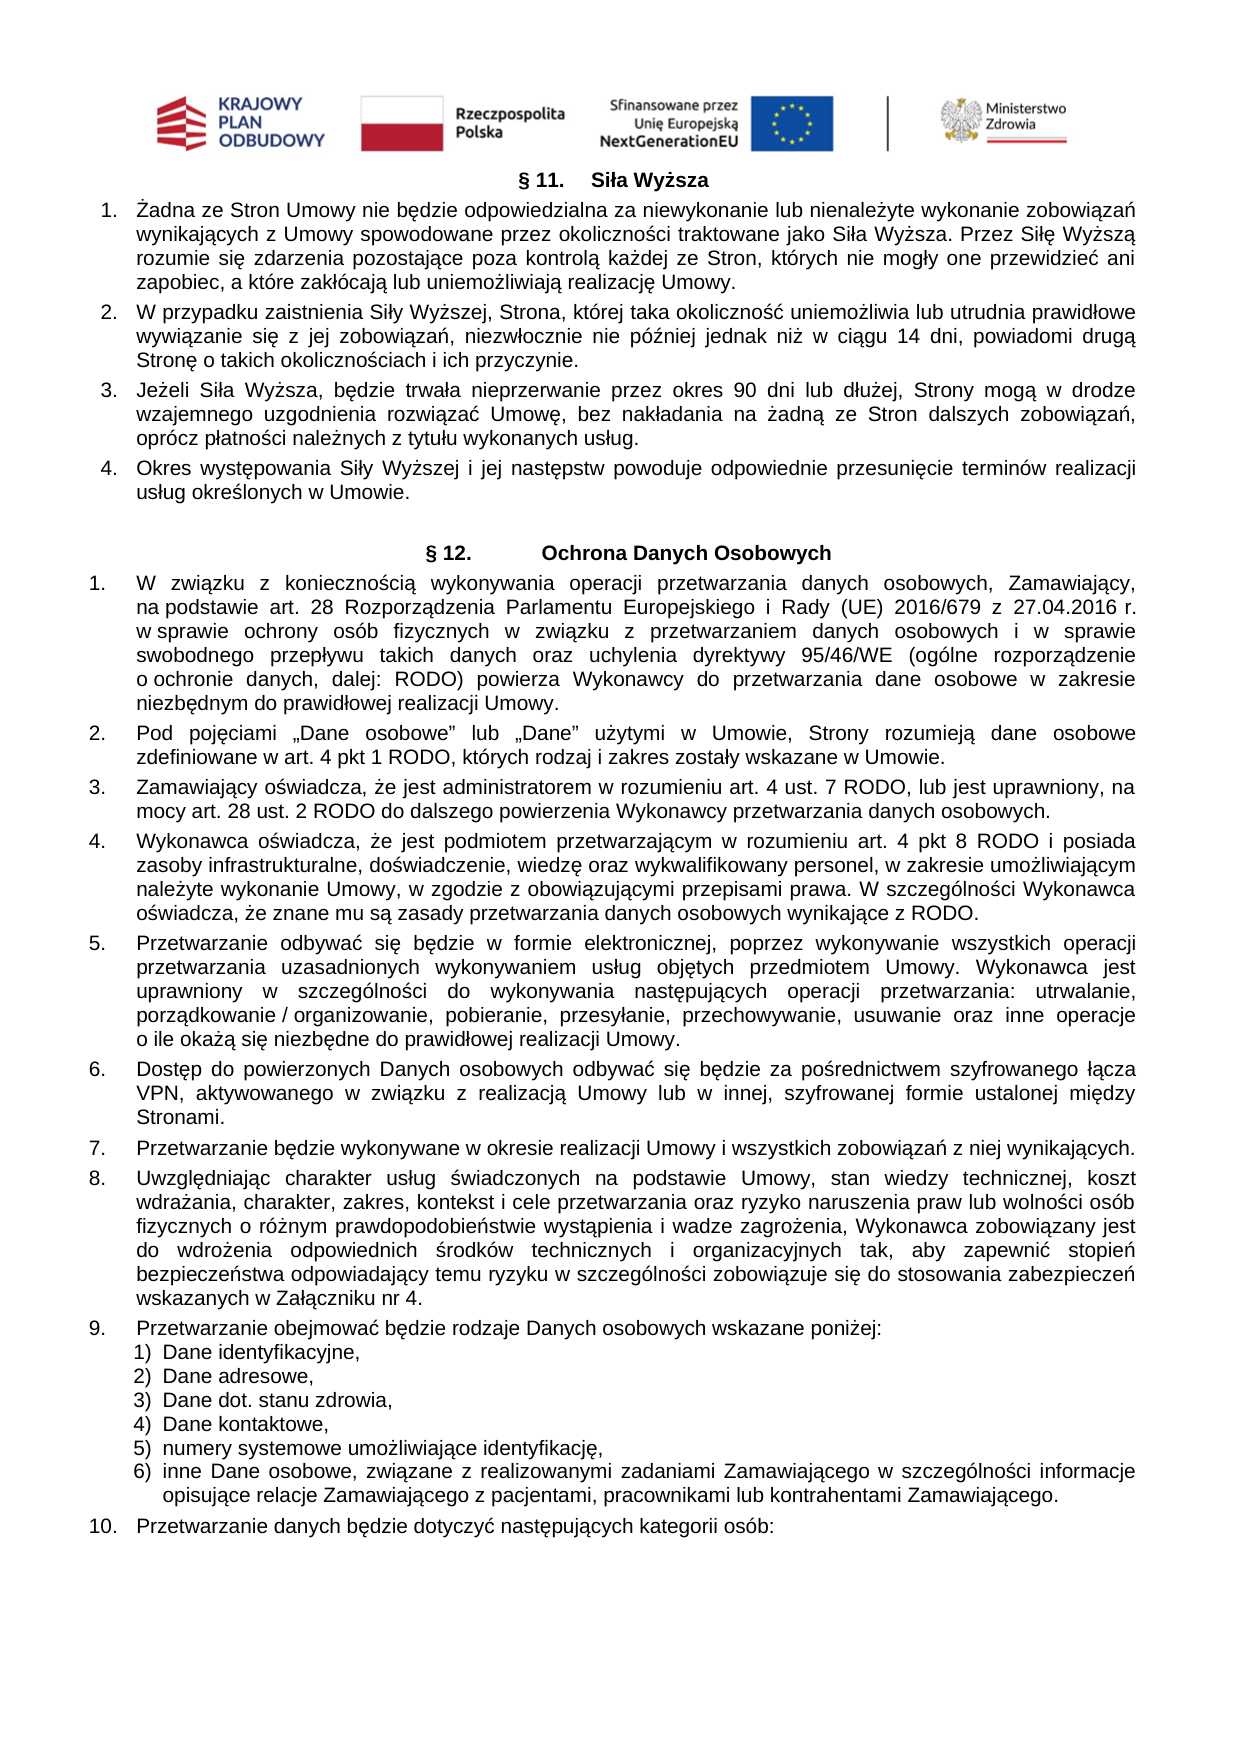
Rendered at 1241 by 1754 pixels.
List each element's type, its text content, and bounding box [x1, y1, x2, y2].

list Okres występowania Siły Wyższej i jej następstw powoduje odpowiednie przesunięcie terminów realizacji usług określonych w Umowie. [100, 456, 1137, 504]
list Ochrona Danych Osobowych [126, 541, 1137, 564]
list Dane adresowe, [133, 1363, 1137, 1387]
list W przypadku zaistnienia Siły Wyższej, Strona, której taka okoliczność uniemożliwia lub utrudnia prawidłowe wywiązanie się z jej zobowiązań, niezwłocznie nie później jednak niż w ciągu 14 dni, powiadomi drugą Stronę o takich okolicznościach i ich przyczynie. [100, 300, 1137, 372]
list Żadna ze Stron Umowy nie będzie odpowiedzialna za niewykonanie lub nienależyte wykonanie zobowiązań wynikających z Umowy spowodowane przez okoliczności traktowane jako Siła Wyższa. Przez Siłę Wyższą rozumie się zdarzenia pozostające poza kontrolą każdej ze Stron, których nie mogły one przewidzieć ani zapobiec, a które zakłócają lub uniemożliwiają realizację Umowy. [100, 198, 1137, 294]
list Wykonawca oświadcza, że jest podmiotem przetwarzającym w rozumieniu art. 4 pkt 8 RODO i posiada zasoby infrastrukturalne, doświadczenie, wiedzę oraz wykwalifikowany personel, w zakresie umożliwiającym należyte wykonanie Umowy, w zgodzie z obowiązującymi przepisami prawa. W szczególności Wykonawca oświadcza, że znane mu są zasady przetwarzania danych osobowych wynikające z RODO. [89, 829, 1137, 925]
list Przetwarzanie odbywać się będzie w formie elektronicznej, poprzez wykonywanie wszystkich operacji przetwarzania uzasadnionych wykonywaniem usług objętych przedmiotem Umowy. Wykonawca jest uprawniony w szczególności do wykonywania następujących operacji przetwarzania: utrwalanie, porządkowanie / organizowanie, pobieranie, przesyłanie, przechowywanie, usuwanie oraz inne operacje o ile okażą się niezbędne do prawidłowej realizacji Umowy. [89, 931, 1137, 1051]
list W związku z koniecznością wykonywania operacji przetwarzania danych osobowych, Zamawiający, na podstawie art. 28 Rozporządzenia Parlamentu Europejskiego i Rady (UE) 2016/679 z 27.04.2016 r. w sprawie ochrony osób fizycznych w związku z przetwarzaniem danych osobowych i w sprawie swobodnego przepływu takich danych oraz uchylenia dyrektywy 95/46/WE (ogólne rozporządzenie o ochronie danych, dalej: RODO) powierza Wykonawcy do przetwarzania dane osobowe w zakresie niezbędnym do prawidłowej realizacji Umowy. [89, 571, 1137, 714]
list Dane identyfikacyjne, [133, 1339, 1137, 1363]
list Przetwarzanie będzie wykonywane w okresie realizacji Umowy i wszystkich zobowiązań z niej wynikających. [89, 1135, 1137, 1159]
list Zamawiający oświadcza, że jest administratorem w rozumieniu art. 4 ust. 7 RODO, lub jest uprawniony, na mocy art. 28 ust. 2 RODO do dalszego powierzenia Wykonawcy przetwarzania danych osobowych. [89, 775, 1137, 823]
list Przetwarzanie danych będzie dotyczyć następujących kategorii osób: [89, 1513, 1137, 1537]
list Dostęp do powierzonych Danych osobowych odbywać się będzie za pośrednictwem szyfrowanego łącza VPN, aktywowanego w związku z realizacją Umowy lub w innej, szyfrowanej formie ustalonej między Stronami. [89, 1057, 1137, 1129]
picture [140, 73, 1086, 168]
list Dane dot. stanu zdrowia, [133, 1387, 1137, 1411]
list Pod pojęciami „Dane osobowe” lub „Dane” użytymi w Umowie, Strony rozumieją dane osobowe zdefiniowane w art. 4 pkt 1 RODO, których rodzaj i zakres zostały wskazane w Umowie. [89, 721, 1137, 769]
list Jeżeli Siła Wyższa, będzie trwała nieprzerwanie przez okres 90 dni lub dłużej, Strony mogą w drodze wzajemnego uzgodnienia rozwiązać Umowę, bez nakładania na żadną ze Stron dalszych zobowiązań, oprócz płatności należnych z tytułu wykonanych usług. [100, 378, 1137, 450]
list Dane kontaktowe, [133, 1411, 1137, 1435]
list Siła Wyższa [96, 168, 1137, 192]
list inne Dane osobowe, związane z realizowanymi zadaniami Zamawiającego w szczególności informacje opisujące relacje Zamawiającego z pacjentami, pracownikami lub kontrahentami Zamawiającego. [133, 1459, 1137, 1507]
list Uwzględniając charakter usług świadczonych na podstawie Umowy, stan wiedzy technicznej, koszt wdrażania, charakter, zakres, kontekst i cele przetwarzania oraz ryzyko naruszenia praw lub wolności osób fizycznych o różnym prawdopodobieństwie wystąpienia i wadze zagrożenia, Wykonawca zobowiązany jest do wdrożenia odpowiednich środków technicznych i organizacyjnych tak, aby zapewnić stopień bezpieczeństwa odpowiadający temu ryzyku w szczególności zobowiązuje się do stosowania zabezpieczeń wskazanych w Załączniku nr 4. [89, 1166, 1137, 1309]
list numery systemowe umożliwiające identyfikację, [133, 1435, 1137, 1459]
list Przetwarzanie obejmować będzie rodzaje Danych osobowych wskazane poniżej: [89, 1316, 1137, 1339]
